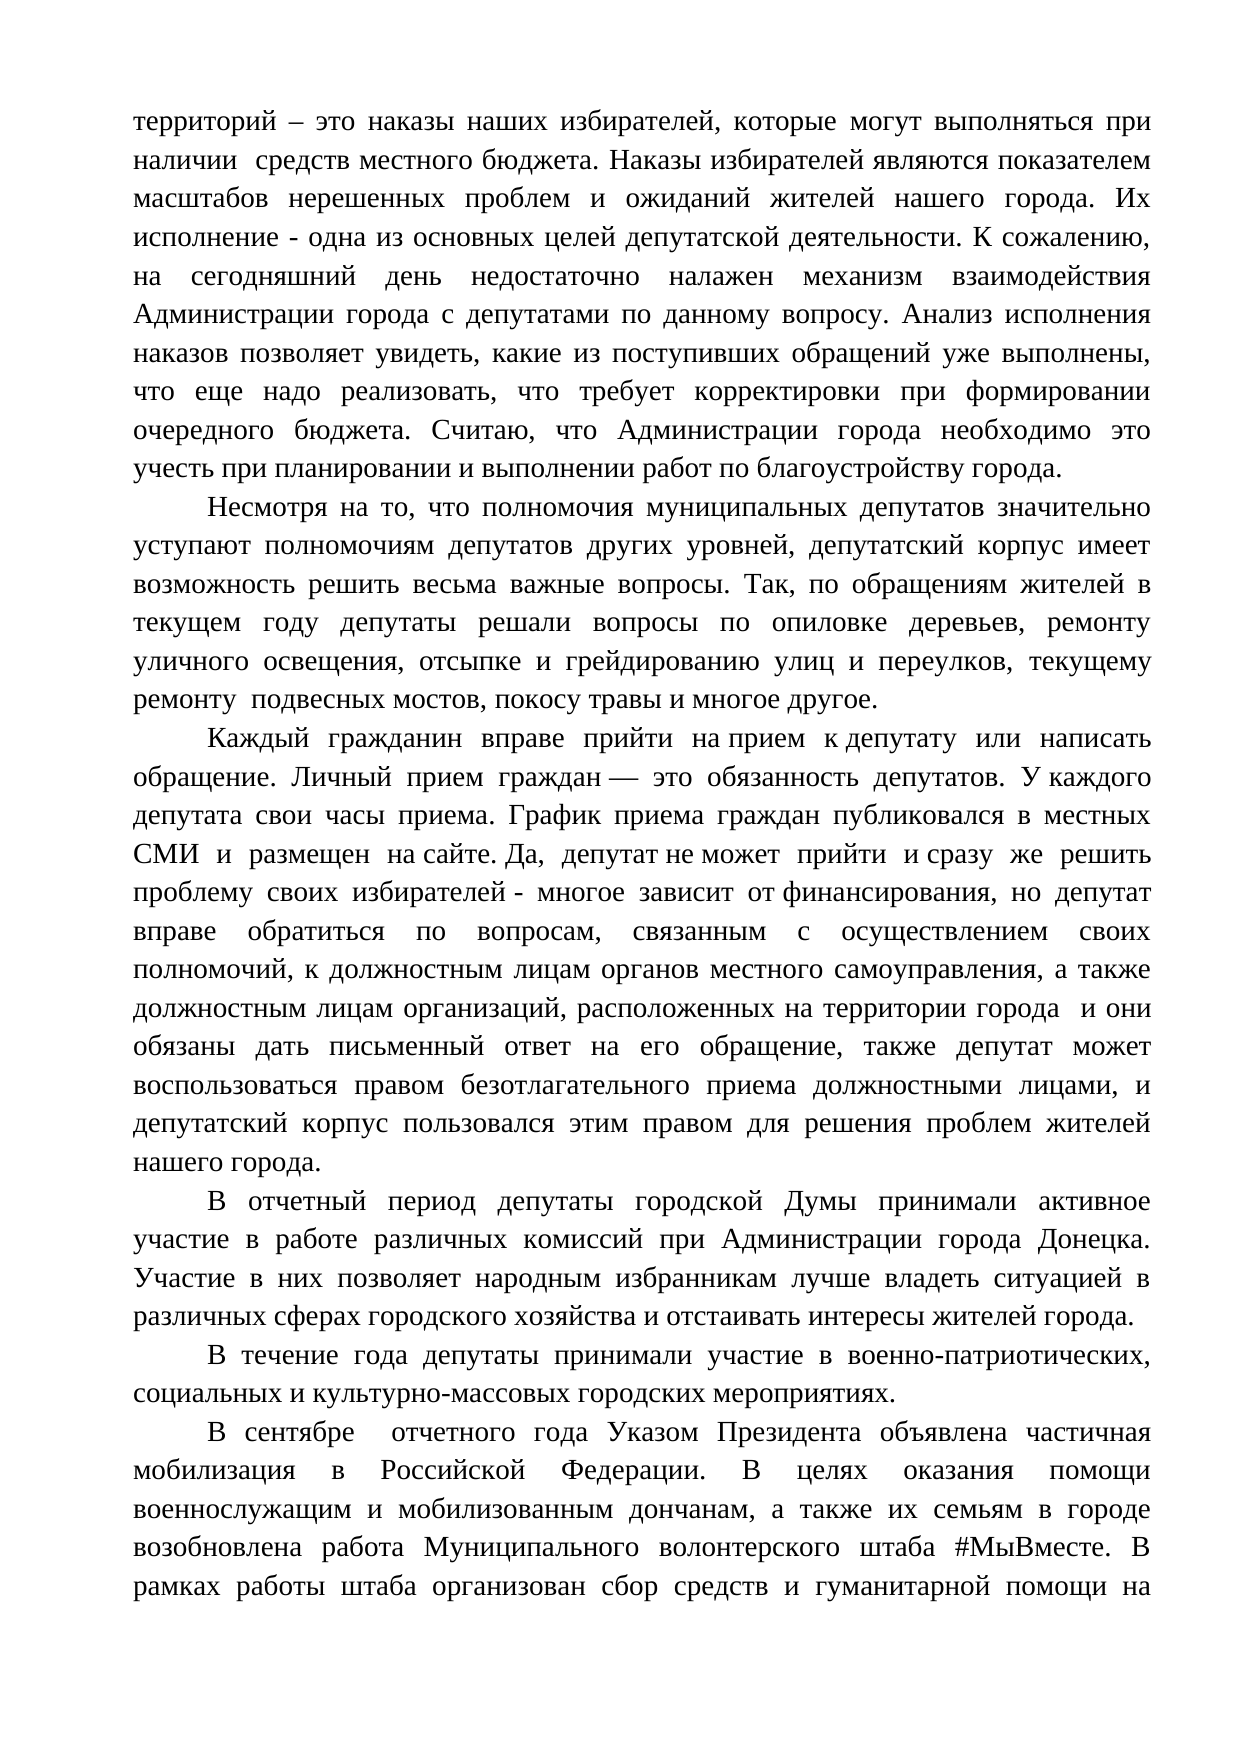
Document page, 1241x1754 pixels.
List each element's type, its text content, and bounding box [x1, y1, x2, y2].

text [133, 1414, 1152, 1602]
text В течение года депутаты принимали участие в военно-патриотических, социальных и культурно-массовых городских мероприятиях. [133, 1337, 1152, 1409]
text Каждый гражданин вправе прийти на прием к депутату или написать обращение. Личный прием граждан — это обязанность депутатов. У каждого депутата свои часы приема. График приема граждан публиковался в местных СМИ и размещен на сайте. Да, депутат не может прийти и сразу же решить проблему своих избирателей - многое зависит от финансирования, но депутат вправе обратиться по вопросам, связанным с осуществлением своих полномочий, к должностным лицам органов местного самоуправления, а также должностным лицам организаций, расположенных на территории города и они обязаны дать письменный ответ на его обращение, также депутат может воспользоваться правом безотлагательного приема должностными лицами, и депутатский корпус пользовался этим правом для решения проблем жителей нашего города. [133, 720, 1152, 1178]
text Несмотря на то, что полномочия муниципальных депутатов значительно уступают полномочиям депутатов других уровней, депутатский корпус имеет возможность решить весьма важные вопросы. Так, по обращениям жителей в текущем году депутаты решали вопросы по опиловке деревьев, ремонту уличного освещения, отсыпке и грейдированию улиц и переулков, текущему ремонту подвесных мостов, покосу травы и многое другое. [133, 561, 1152, 715]
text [133, 103, 1152, 484]
text Несмотря на то, что полномочия муниципальных депутатов значительно уступают полномочиям депутатов других уровней, депутатский корпус имеет возможность решить весьма важные вопросы. Так, по обращениям жителей в текущем году депутаты решали вопросы по опиловке деревьев, ремонту уличного освещения, отсыпке и грейдированию улиц и переулков, текущему ремонту подвесных мостов, покосу травы и многое другое. [133, 489, 1152, 528]
text В отчетный период депутаты городской Думы принимали активное участие в работе различных комиссий при Администрации города Донецка. Участие в них позволяет народным избранникам лучше владеть ситуацией в различных сферах городского хозяйства и отстаивать интересы жителей города. [133, 1183, 1152, 1332]
